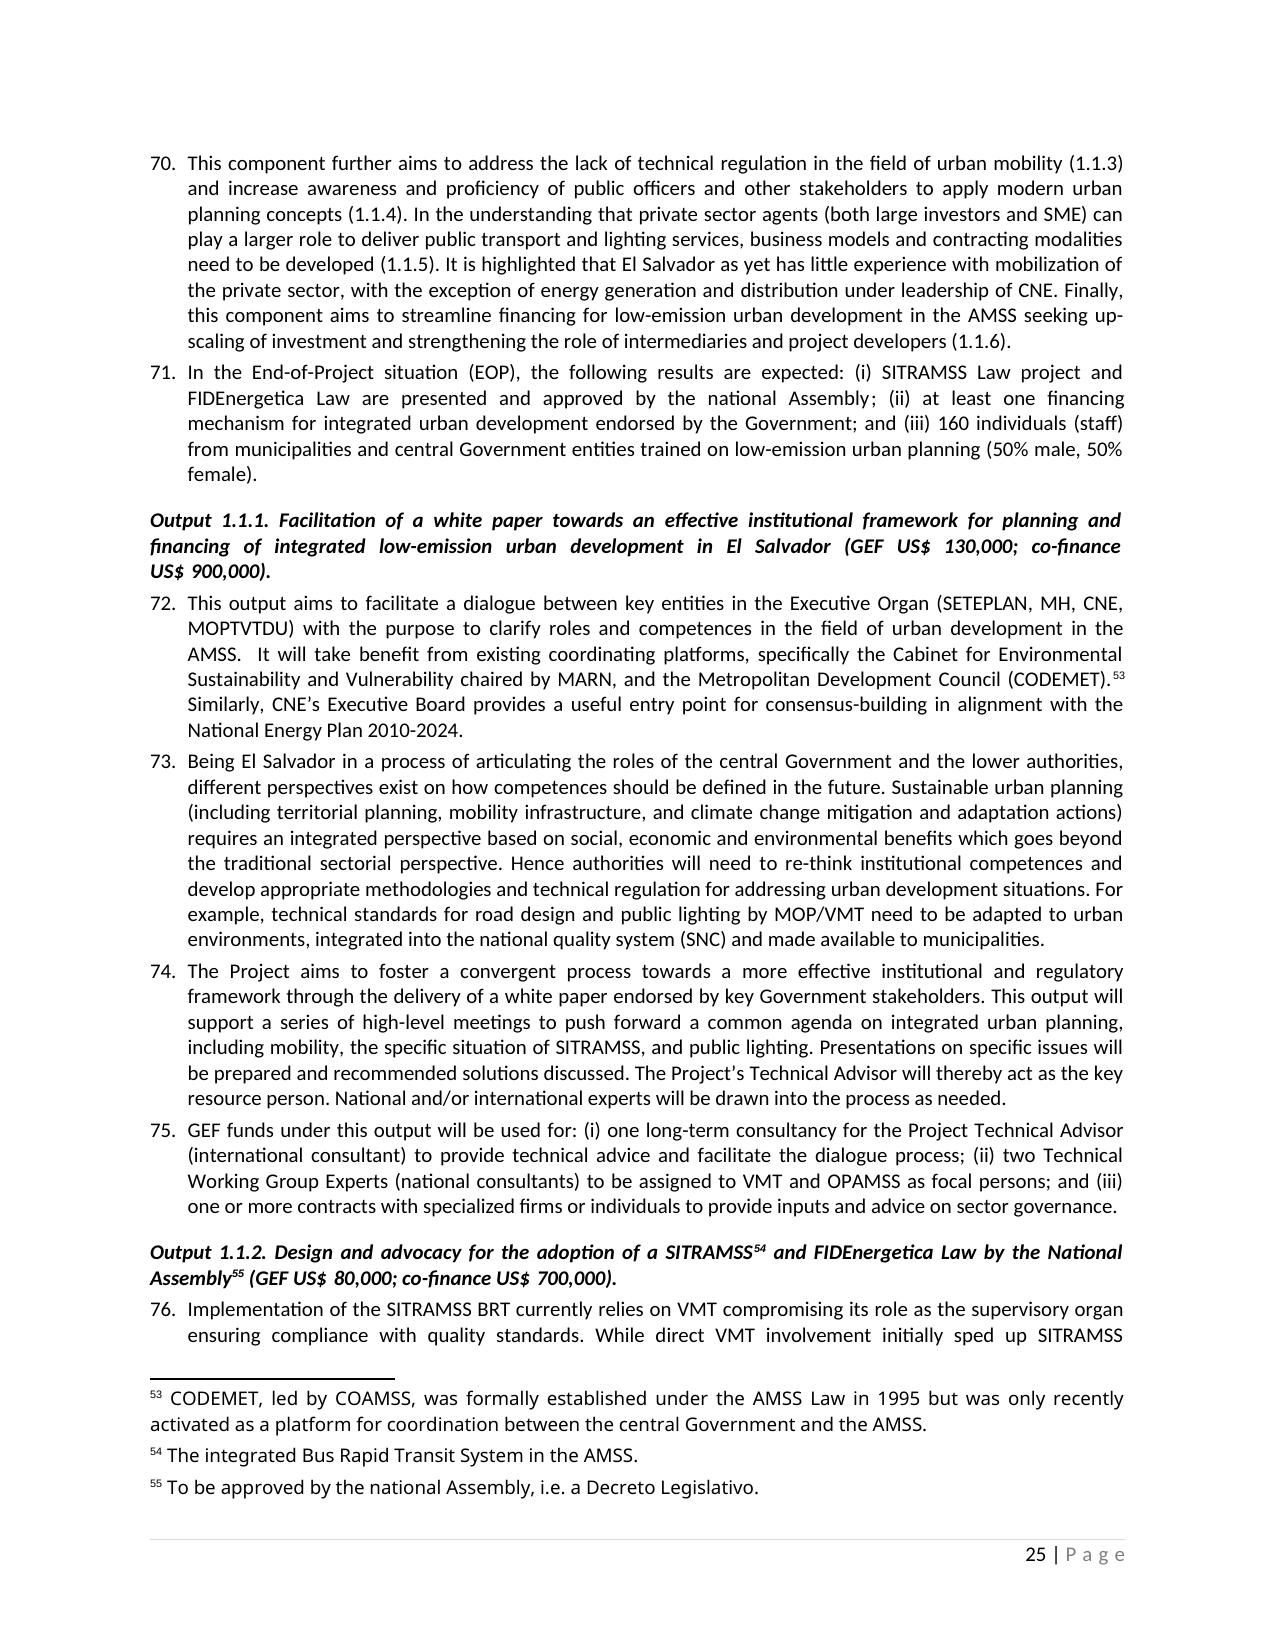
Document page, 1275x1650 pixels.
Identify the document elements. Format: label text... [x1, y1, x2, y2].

list This component further aims to address the lack of technical regulation in the field of urban mobility (1.1.3) and increase awareness and proficiency of public officers and other stakeholders to apply modern urban planning concepts (1.1.4). In the understanding that private sector agents (both large investors and SME) can play a larger role to deliver public transport and lighting services, business models and contracting modalities need to be developed (1.1.5). It is highlighted that El Salvador as yet has little experience with mobilization of the private sector, with the exception of energy generation and distribution under leadership of CNE. Finally, this component aims to streamline financing for low-emission urban development in the AMSS seeking up-scaling of investment and strengthening the role of intermediaries and project developers (1.1.6). [150, 150, 1125, 353]
list The Project aims to foster a convergent process towards a more effective institutional and regulatory framework through the delivery of a white paper endorsed by key Government stakeholders. This output will support a series of high-level meetings to push forward a common agenda on integrated urban planning, including mobility, the specific situation of SITRAMSS, and public lighting. Presentations on specific issues will be prepared and recommended solutions discussed. The Project’s Technical Advisor will thereby act as the key resource person. National and/or international experts will be drawn into the process as needed. [150, 958, 1125, 1111]
list Being El Salvador in a process of articulating the roles of the central Government and the lower authorities, different perspectives exist on how competences should be defined in the future. Sustainable urban planning (including territorial planning, mobility infrastructure, and climate change mitigation and adaptation actions) requires an integrated perspective based on social, economic and environmental benefits which goes beyond the traditional sectorial perspective. Hence authorities will need to re-think institutional competences and develop appropriate methodologies and technical regulation for addressing urban development situations. For example, technical standards for road design and public lighting by MOP/VMT need to be adapted to urban environments, integrated into the national quality system (SNC) and made available to municipalities. [150, 749, 1125, 952]
list In the End-of-Project situation (EOP), the following results are expected: (i) SITRAMSS Law project and FIDEnergetica Law are presented and approved by the national Assembly; (ii) at least one financing mechanism for integrated urban development endorsed by the Government; and (iii) 160 individuals (staff) from municipalities and central Government entities trained on low-emission urban planning (50% male, 50% female). [150, 359, 1125, 487]
list This output aims to facilitate a dialogue between key entities in the Executive Organ (SETEPLAN, MH, CNE, MOPTVTDU) with the purpose to clarify roles and competences in the field of urban development in the AMSS. It will take benefit from existing coordinating platforms, specifically the Cabinet for Environmental Sustainability and Vulnerability chaired by MARN, and the Metropolitan Development Council (CODEMET). Similarly, CNE’s Executive Board provides a useful entry point for consensus-building in alignment with the National Energy Plan 2010-2024. [150, 590, 1125, 742]
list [150, 1297, 1125, 1347]
text Output 1.1.1. Facilitation of a white paper towards an effective institutional framework for planning and financing of integrated low-emission urban development in El Salvador (GEF US$ 130,000; co-finance US$ 900,000). [150, 507, 1125, 584]
list GEF funds under this output will be used for: (i) one long-term consultancy for the Project Technical Advisor (international consultant) to provide technical advice and facilitate the dialogue process; (ii) two Technical Working Group Experts (national consultants) to be assigned to VMT and OPAMSS as focal persons; and (iii) one or more contracts with specialized firms or individuals to provide inputs and advice on sector governance. [150, 1117, 1125, 1219]
text Output 1.1.2. Design and advocacy for the adoption of a SITRAMSS and FIDEnergetica Law by the National Assembly (GEF US$ 80,000; co-finance US$ 700,000). [150, 1239, 1125, 1290]
